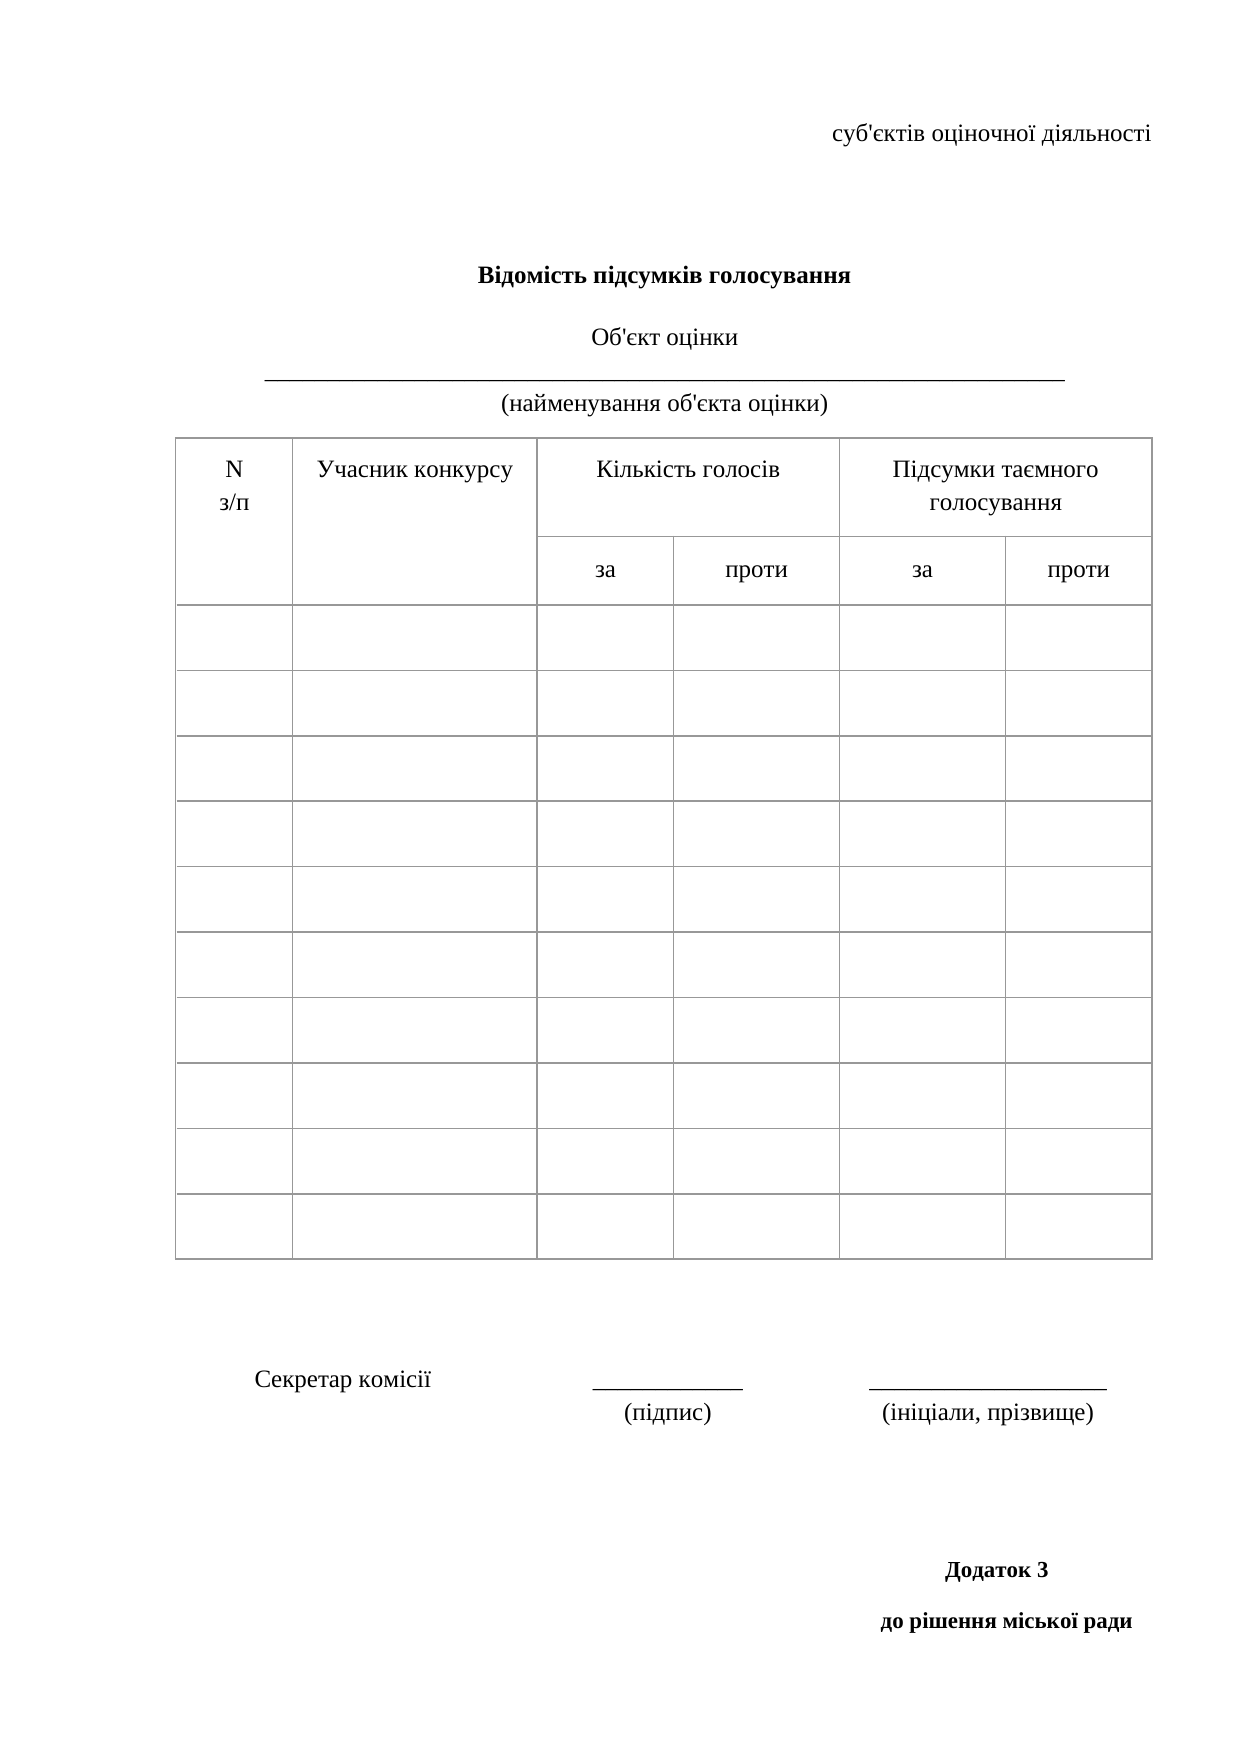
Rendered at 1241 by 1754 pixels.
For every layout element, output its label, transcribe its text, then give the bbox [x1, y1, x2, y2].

table_cell [840, 1195, 1005, 1258]
table_cell [293, 867, 536, 931]
table_cell [1006, 671, 1151, 735]
table_cell [1006, 1195, 1151, 1258]
table_cell [176, 605, 292, 669]
table_cell [293, 1129, 536, 1193]
table_cell [538, 933, 673, 997]
table_cell [293, 802, 536, 866]
table_cell [176, 736, 292, 800]
table_cell [840, 1064, 1005, 1127]
table_header Кількість голосів [538, 439, 839, 536]
table_header N з/п [176, 439, 292, 604]
table_cell [293, 1195, 536, 1258]
table_header [176, 1345, 1150, 1448]
text Додаток 3 [177, 1556, 1152, 1582]
text Об'єкт оцінки ________________________________________________________________ (найменування об'єкта оцінки) [177, 322, 1152, 417]
table_cell [538, 998, 673, 1062]
text до рішення міської ради [177, 1607, 1152, 1633]
table_cell [1006, 867, 1151, 931]
table_cell [1006, 1129, 1151, 1193]
table_cell за [840, 537, 1005, 604]
table_cell [293, 737, 536, 800]
table_cell [840, 802, 1005, 866]
table_cell [840, 606, 1005, 669]
table_cell [674, 867, 839, 931]
table_cell [674, 802, 839, 866]
table_cell [674, 1195, 839, 1258]
table_cell [674, 998, 839, 1062]
table_cell [176, 1129, 292, 1193]
table_cell [538, 867, 673, 931]
table_cell [674, 606, 839, 669]
table_cell проти [674, 537, 839, 604]
table_cell [538, 1064, 673, 1127]
table_cell [840, 998, 1005, 1062]
text Відомість підсумків голосування [177, 260, 1152, 289]
table_cell [840, 1129, 1005, 1193]
table_cell [538, 606, 673, 669]
table_cell [840, 737, 1005, 800]
table_cell [538, 802, 673, 866]
table_cell [840, 867, 1005, 931]
table_cell [1006, 998, 1151, 1062]
table_cell [538, 1195, 673, 1258]
table_header Підсумки таємного голосування [840, 439, 1151, 536]
table_cell [538, 671, 673, 735]
table_cell [176, 671, 292, 735]
table_cell [176, 932, 292, 997]
table_cell [176, 1194, 292, 1258]
table_cell [840, 671, 1005, 735]
table_cell [176, 998, 292, 1062]
table_cell [674, 1064, 839, 1127]
table_cell [674, 671, 839, 735]
table_cell [674, 1129, 839, 1193]
table_cell [1006, 933, 1151, 997]
table_cell [176, 867, 292, 931]
table_cell проти [1006, 537, 1151, 604]
table_cell [176, 801, 292, 866]
table_header Учасник конкурсу [293, 439, 536, 604]
table_cell [538, 1129, 673, 1193]
table_cell [293, 1064, 536, 1127]
table_cell [674, 933, 839, 997]
table_cell [1006, 737, 1151, 800]
table_cell [674, 737, 839, 800]
text суб'єктів оціночної діяльності [177, 118, 1152, 147]
table_cell [840, 933, 1005, 997]
table_cell [293, 933, 536, 997]
table_cell за [538, 537, 673, 604]
table_cell [176, 1063, 292, 1127]
table_cell [293, 998, 536, 1062]
table_cell [293, 671, 536, 735]
table_cell [1006, 606, 1151, 669]
table_cell [1006, 802, 1151, 866]
table_cell [1006, 1064, 1151, 1127]
table_cell [538, 737, 673, 800]
table_cell [293, 606, 536, 669]
